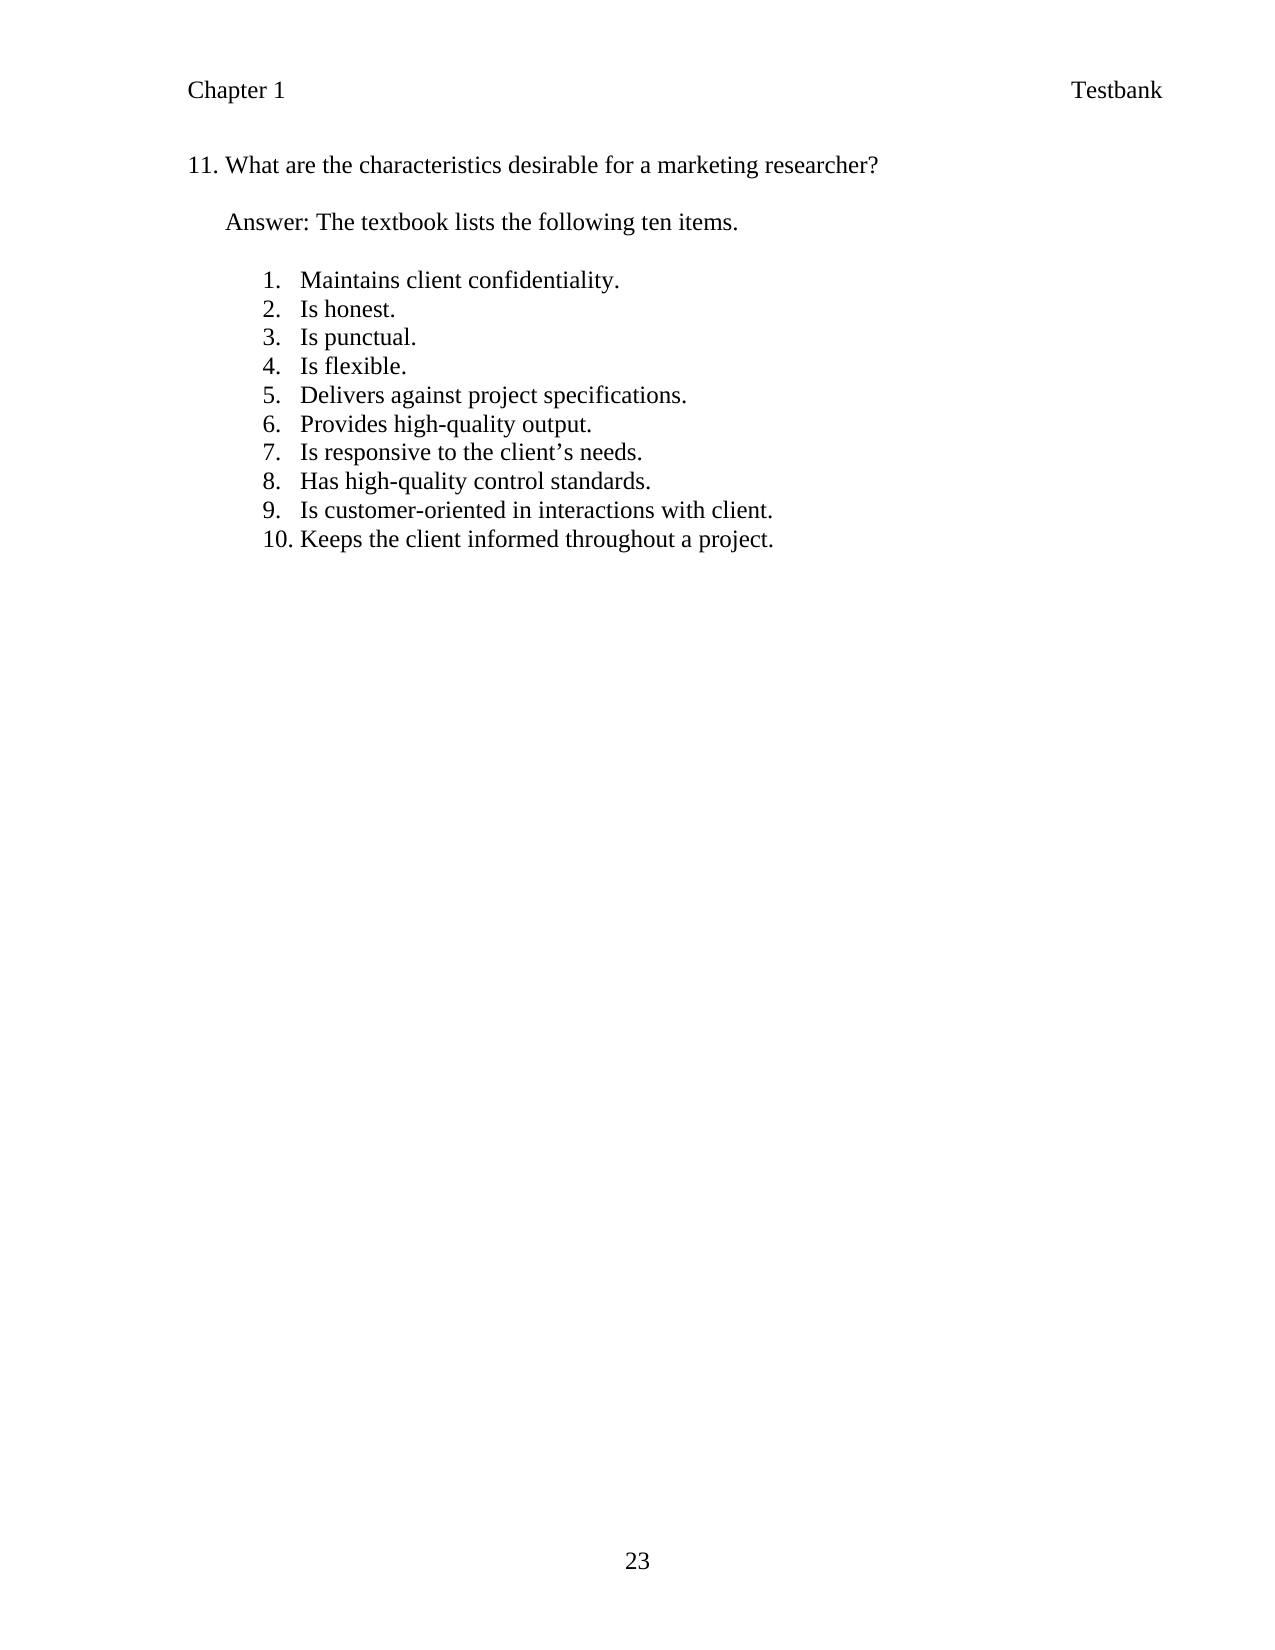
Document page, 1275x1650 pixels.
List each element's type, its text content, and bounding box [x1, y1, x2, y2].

list Keeps the client informed throughout a project. [262, 524, 1087, 552]
list Is honest. [262, 294, 1087, 322]
list Is flexible. [262, 351, 1087, 380]
list Is customer-oriented in interactions with client. [262, 495, 1087, 524]
list Maintains client confidentiality. [262, 265, 1087, 294]
list Delivers against project specifications. [262, 380, 1087, 409]
list Is responsive to the client’s needs. [262, 437, 1087, 466]
list Has high-quality control standards. [262, 466, 1087, 495]
list Provides high-quality output. [262, 409, 1087, 437]
list What are the characteristics desirable for a marketing researcher? [187, 150, 1087, 179]
list Is punctual. [262, 322, 1087, 351]
text Answer: The textbook lists the following ten items. [225, 207, 1087, 236]
